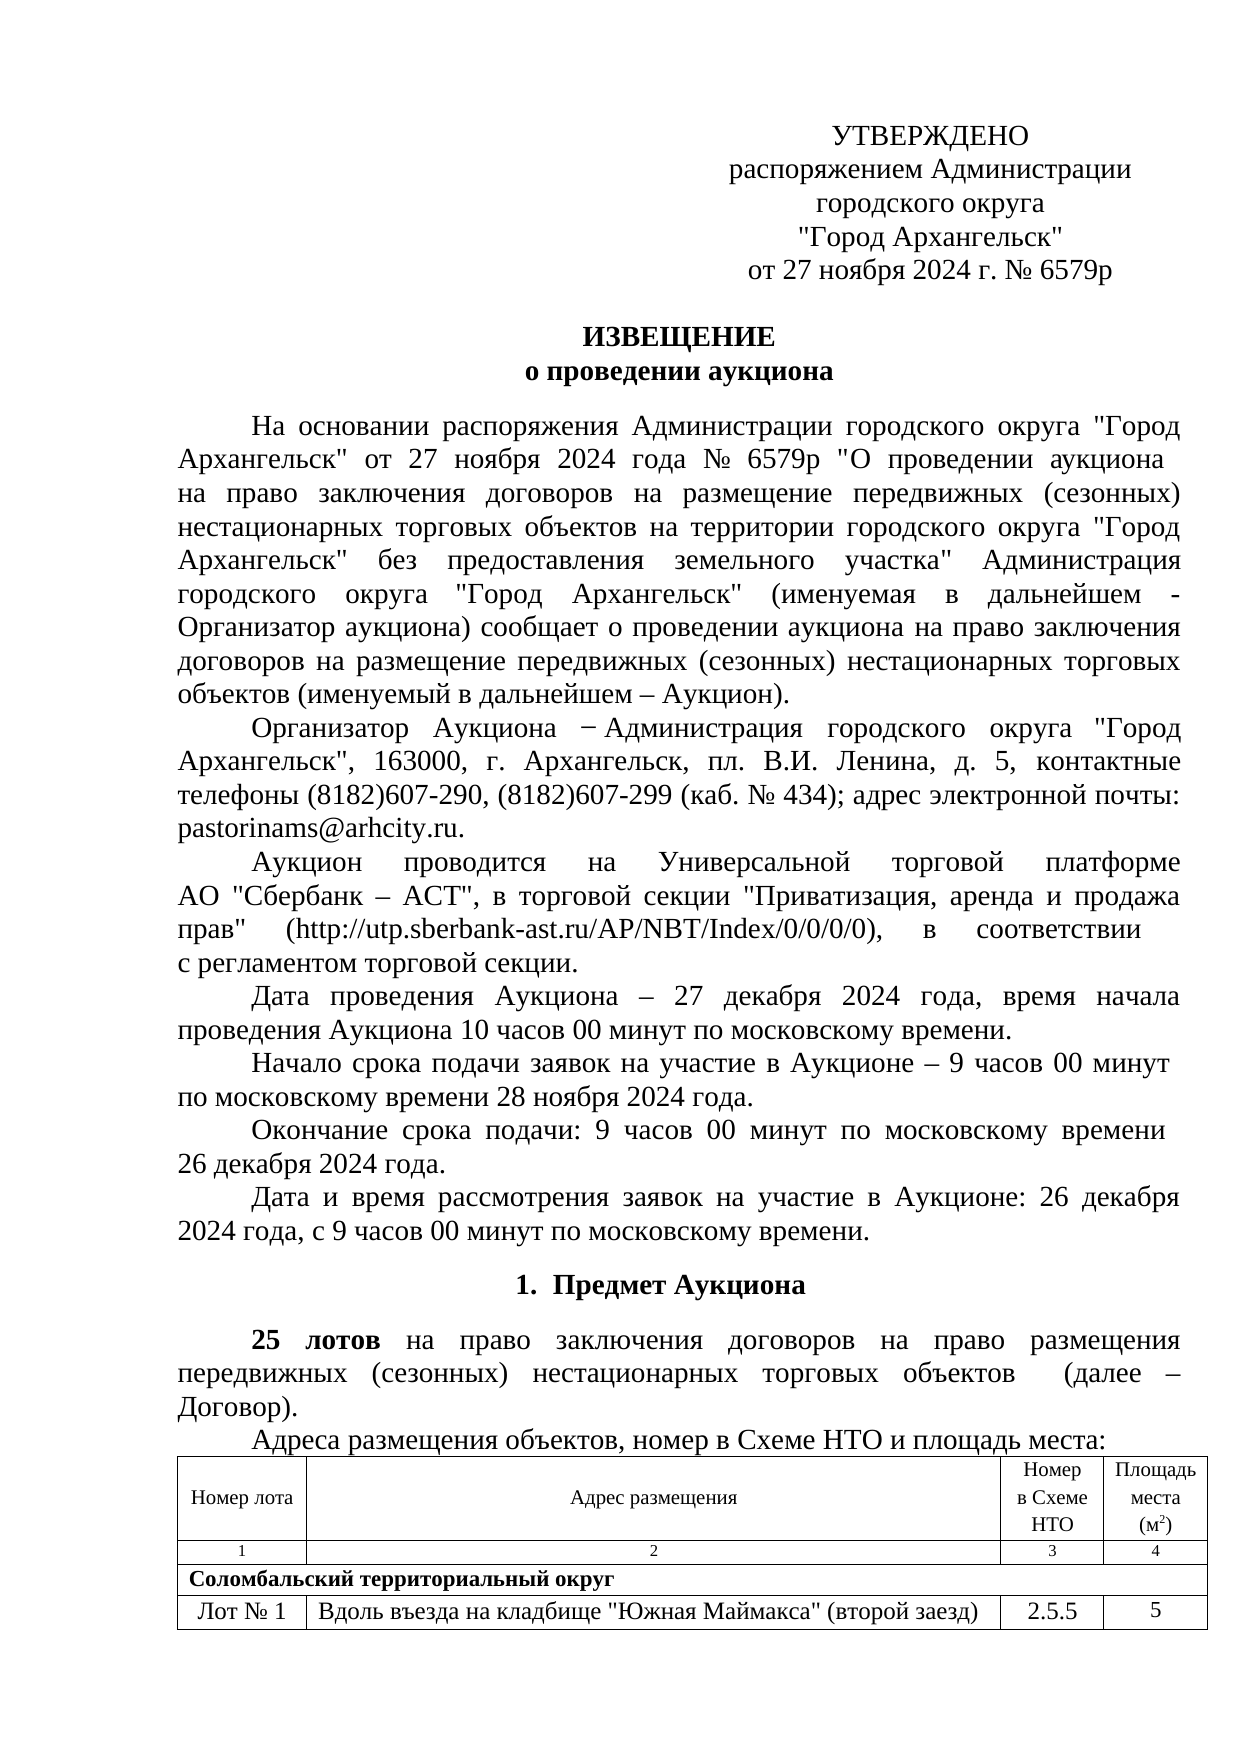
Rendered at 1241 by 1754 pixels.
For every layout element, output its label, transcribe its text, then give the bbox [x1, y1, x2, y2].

table_cell 5 [1104, 1596, 1207, 1629]
table_cell Лот № 1 [178, 1596, 306, 1629]
text городского округа [679, 185, 1181, 219]
text распоряжением Администрации [679, 152, 1181, 185]
text Окончание срока подачи: 9 часов 00 минут по московскому времени 26 декабря 2024 года. [177, 1112, 1181, 1179]
table_cell 3 [1001, 1541, 1103, 1564]
text Начало срока подачи заявок на участие в Аукционе – 9 часов 00 минут по московскому времени 28 ноября 2024 года. [177, 1045, 1181, 1112]
text от 27 ноября 2024 г. № 6579р [679, 252, 1181, 286]
text УТВЕРЖДЕНО [679, 118, 1181, 152]
table_cell 2.5.5 [1001, 1596, 1103, 1629]
table_cell 4 [1104, 1541, 1207, 1564]
table_header Номер в Схеме НТО [1001, 1457, 1103, 1540]
table_cell 2 [307, 1541, 1000, 1564]
text "Город Архангельск" [679, 219, 1181, 252]
table_cell Соломбальский территориальный округ [178, 1565, 1207, 1595]
text Аукцион проводится на Универсальной торговой платформе АО "Сбербанк – АСТ", в торговой секции "Приватизация, аренда и продажа прав" (http://utp.sberbank-ast.ru/AP/NBT/Index/0/0/0/0), в соответствии с регламентом торговой секции. [177, 844, 1181, 978]
table_header Адрес размещения [307, 1457, 1000, 1540]
list Предмет Аукциона [140, 1267, 1181, 1301]
text Организатор Аукциона ̶ Администрация городского округа "Город Архангельск", 163000, г. Архангельск, пл. В.И. Ленина, д. 5, контактные телефоны (8182)607-290, (8182)607-299 (каб. № 434); адрес электронной почты: pastorinams@arhcity.ru. [177, 710, 1181, 844]
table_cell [307, 1596, 1000, 1629]
table_header Номер лота [178, 1457, 306, 1540]
text 25 лотов на право заключения договоров на право размещения передвижных (сезонных) нестационарных торговых объектов (далее – Договор). [177, 1322, 1181, 1422]
text о проведении аукциона [177, 353, 1181, 386]
text Дата и время рассмотрения заявок на участие в Аукционе: 26 декабря 2024 года, с 9 часов 00 минут по московскому времени. [177, 1179, 1181, 1247]
text Адреса размещения объектов, номер в Схеме НТО и площадь места: [177, 1422, 1181, 1456]
text ИЗВЕЩЕНИЕ [177, 319, 1181, 353]
table_header Площадь места (м2) [1104, 1457, 1207, 1540]
table_cell 1 [178, 1541, 306, 1564]
text Дата проведения Аукциона – 27 декабря 2024 года, время начала проведения Аукциона 10 часов 00 минут по московскому времени. [177, 978, 1181, 1045]
text На основании распоряжения Администрации городского округа "Город Архангельск" от 27 ноября 2024 года № 6579р "О проведении аукциона на право заключения договоров на размещение передвижных (сезонных) нестационарных торговых объектов на территории городского округа "Город Архангельск" без предоставления земельного участка" Администрация городского округа "Город Архангельск" (именуемая в дальнейшем - Организатор аукциона) сообщает о проведении аукциона на право заключения договоров на размещение передвижных (сезонных) нестационарных торговых объектов (именуемый в дальнейшем – Аукцион). [177, 408, 1181, 710]
